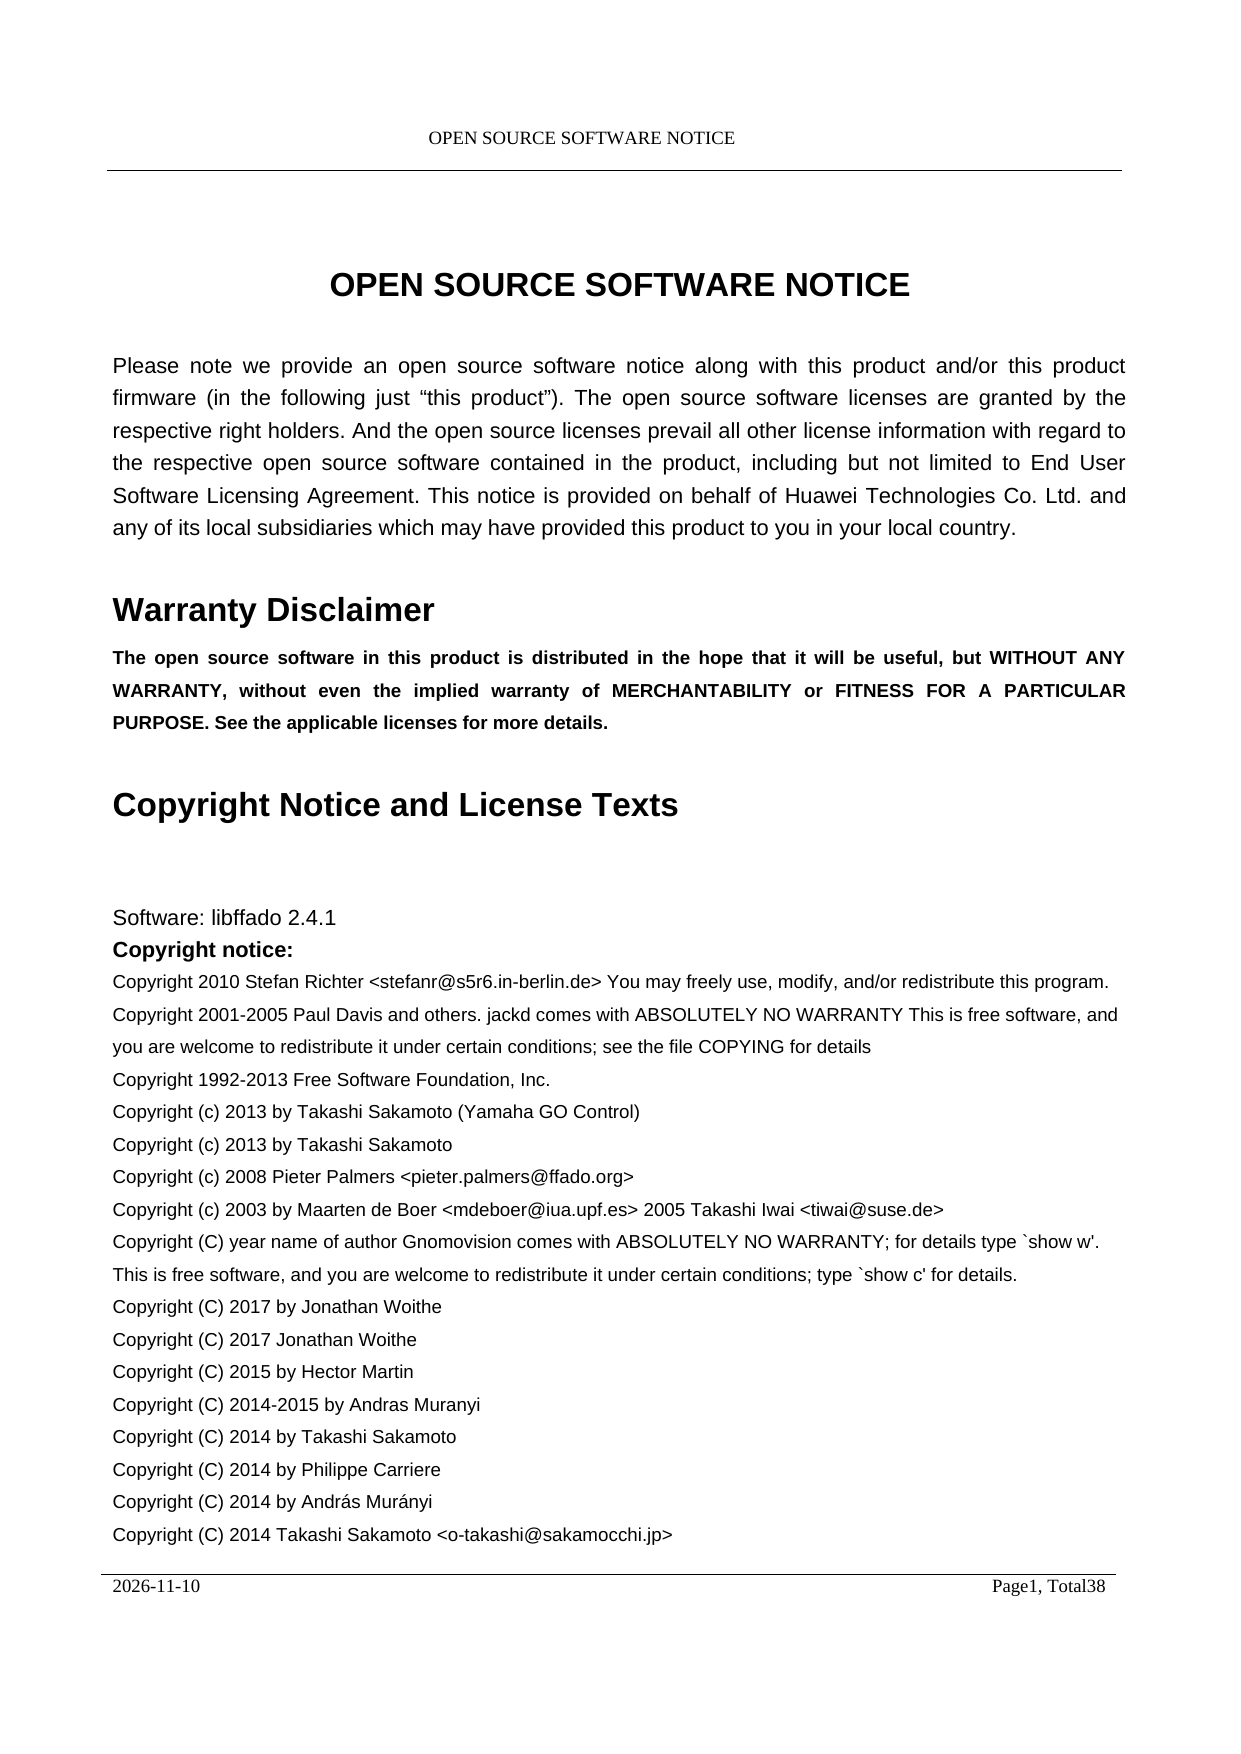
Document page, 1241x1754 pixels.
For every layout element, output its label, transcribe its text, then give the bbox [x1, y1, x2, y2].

text Copyright notice: [112, 933, 1128, 966]
text Copyright (C) 2014 by András Murányi [112, 1486, 1128, 1518]
text Copyright 1992-2013 Free Software Foundation, Inc. [112, 1063, 1128, 1096]
text Copyright (c) 2008 Pieter Palmers <pieter.palmers@ffado.org> [112, 1161, 1128, 1193]
text Copyright (C) 2014 Takashi Sakamoto <o-takashi@sakamocchi.jp> [112, 1518, 1128, 1551]
text Software: libffado 2.4.1 [112, 901, 1128, 933]
text Copyright (c) 2013 by Takashi Sakamoto (Yamaha GO Control) [112, 1096, 1128, 1128]
text Copyright (C) 2015 by Hector Martin [112, 1356, 1128, 1388]
text Copyright (C) 2014 by Takashi Sakamoto [112, 1421, 1128, 1453]
text The open source software in this product is distributed in the hope that it will be useful, but WITHOUT ANY WARRANTY, without even the implied warranty of MERCHANTABILITY or FITNESS FOR A PARTICULAR PURPOSE. See the applicable licenses for more details. [112, 641, 1128, 739]
text Copyright (C) 2014 by Philippe Carriere [112, 1453, 1128, 1486]
text Copyright (C) 2017 Jonathan Woithe [112, 1323, 1128, 1356]
text OPEN SOURCE SOFTWARE NOTICE [112, 251, 1128, 316]
text Copyright 2001-2005 Paul Davis and others. jackd comes with ABSOLUTELY NO WARRANTY This is free software, and you are welcome to redistribute it under certain conditions; see the file COPYING for details [112, 998, 1128, 1063]
text Copyright (c) 2003 by Maarten de Boer <mdeboer@iua.upf.es> 2005 Takashi Iwai <tiwai@suse.de> [112, 1193, 1128, 1226]
text Please note we provide an open source software notice along with this product and/or this product firmware (in the following just “this product”). The open source software licenses are granted by the respective right holders. And the open source licenses prevail all other license information with regard to the respective open source software contained in the product, including but not limited to End User Software Licensing Agreement. This notice is provided on behalf of Huawei Technologies Co. Ltd. and any of its local subsidiaries which may have provided this product to you in your local country. [112, 349, 1128, 544]
text Warranty Disclaimer [112, 576, 1128, 641]
text Copyright (c) 2013 by Takashi Sakamoto [112, 1128, 1128, 1161]
text Copyright (C) year name of author Gnomovision comes with ABSOLUTELY NO WARRANTY; for details type `show w'. This is free software, and you are welcome to redistribute it under certain conditions; type `show c' for details. [112, 1226, 1128, 1291]
text Copyright (C) 2014-2015 by Andras Muranyi [112, 1388, 1128, 1421]
text Copyright (C) 2017 by Jonathan Woithe [112, 1291, 1128, 1323]
text Copyright Notice and License Texts [112, 771, 1128, 836]
text Copyright 2010 Stefan Richter <stefanr@s5r6.in-berlin.de> You may freely use, modify, and/or redistribute this program. [112, 966, 1128, 998]
